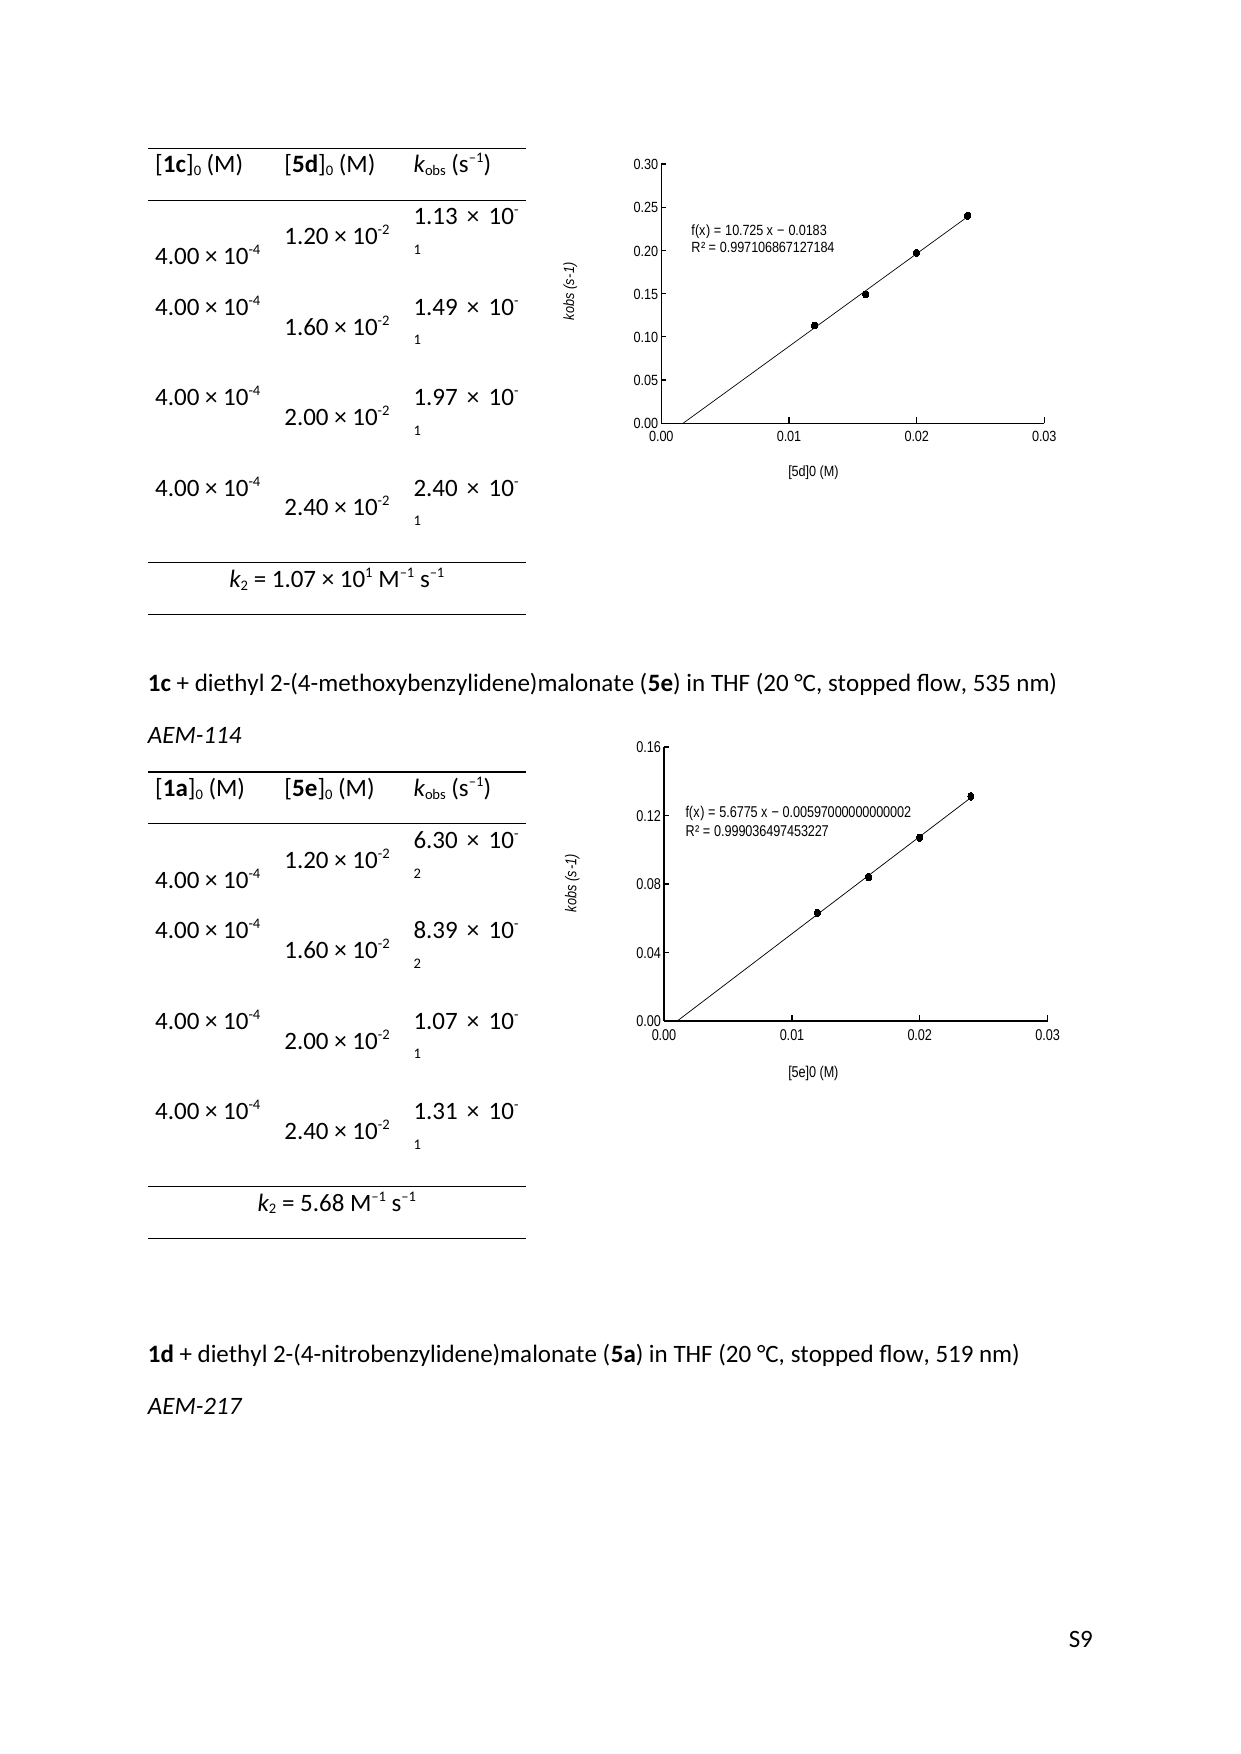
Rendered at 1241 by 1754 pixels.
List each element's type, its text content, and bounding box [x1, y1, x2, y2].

table_cell 4.00 × 10-4 [148, 201, 277, 291]
text AEM-114 [148, 719, 1093, 750]
table_cell 6.30 × 10-2 [406, 824, 526, 915]
table_cell 4.00 × 10-4 [148, 381, 277, 472]
table_cell 1.49 × 10-1 [406, 291, 526, 381]
table_cell 1.07 × 10-1 [406, 1005, 526, 1096]
table_cell 4.00 × 10-4 [148, 472, 277, 562]
table_header [5e]0 (M) [277, 773, 406, 823]
table_header kobs (s–1) [406, 149, 526, 199]
table_header [1c]0 (M) [148, 149, 277, 199]
table_cell 2.40 × 10-1 [406, 472, 526, 562]
table_cell 2.40 × 10-2 [277, 1096, 406, 1186]
table_cell 1.20 × 10-2 [277, 201, 406, 291]
table_cell k2 = 5.68 M–1 s–1 [148, 1187, 526, 1238]
table_cell 2.40 × 10-2 [277, 472, 406, 562]
table_cell k2 = 1.07 × 101 M–1 s–1 [148, 563, 526, 614]
table_cell 2.00 × 10-2 [277, 381, 406, 472]
table_cell 2.00 × 10-2 [277, 1005, 406, 1096]
table_header [1a]0 (M) [148, 773, 277, 823]
table_header kobs (s–1) [406, 773, 526, 823]
table_cell 1.31 × 10-1 [406, 1096, 526, 1186]
table_cell 1.20 × 10-2 [277, 824, 406, 915]
text 1d + diethyl 2-(4-nitrobenzylidene)malonate (5a) in THF (20 °C, stopped flow, 519 nm) [148, 1338, 1093, 1368]
text 1c + diethyl 2-(4-methoxybenzylidene)malonate (5e) in THF (20 °C, stopped flow, 535 nm) [148, 667, 1093, 698]
table_cell 4.00 × 10-4 [148, 291, 277, 381]
table_cell 8.39 × 10-2 [406, 915, 526, 1005]
table_cell 1.97 × 10-1 [406, 381, 526, 472]
table_cell 1.60 × 10-2 [277, 915, 406, 1005]
table_cell 1.60 × 10-2 [277, 291, 406, 381]
table_cell 4.00 × 10-4 [148, 824, 277, 915]
table_cell 4.00 × 10-4 [148, 915, 277, 1005]
table_cell 4.00 × 10-4 [148, 1005, 277, 1096]
table_cell 1.13 × 10-1 [406, 201, 526, 291]
table_header [5d]0 (M) [277, 149, 406, 199]
table_cell 4.00 × 10-4 [148, 1096, 277, 1186]
text AEM-217 [148, 1390, 1093, 1421]
